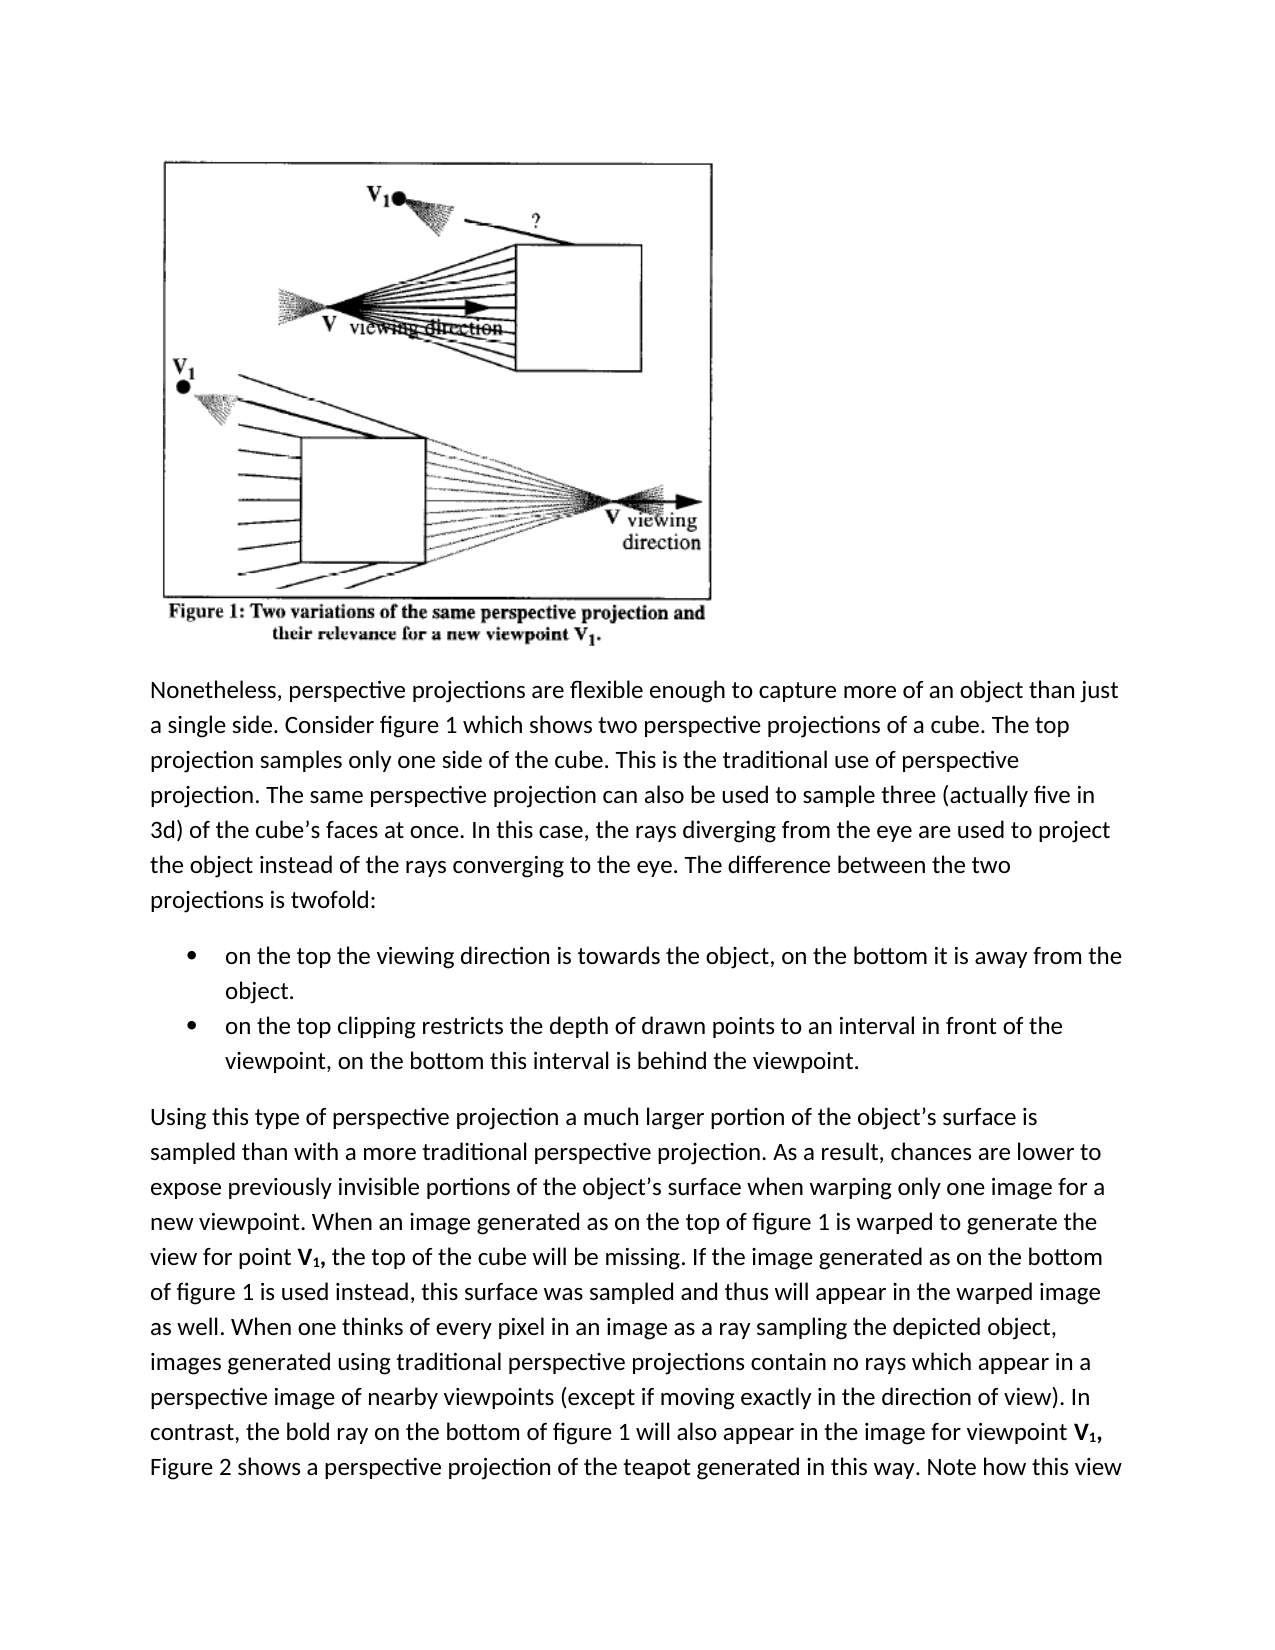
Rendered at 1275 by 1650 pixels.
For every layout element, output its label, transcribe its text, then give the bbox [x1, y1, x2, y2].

text Nonetheless, perspective projections are flexible enough to capture more of an object than just a single side. Consider figure 1 which shows two perspective projections of a cube. The top projection samples only one side of the cube. This is the traditional use of perspective projection. The same perspective projection can also be used to sample three (actually five in 3d) of the cube’s faces at once. In this case, the rays diverging from the eye are used to project the object instead of the rays converging to the eye. The difference between the two projections is twofold: [150, 674, 1125, 914]
list on the top the viewing direction is towards the object, on the bottom it is away from the object. [187, 940, 1125, 1005]
list on the top clipping restricts the depth of drawn points to an interval in front of the viewpoint, on the bottom this interval is behind the viewpoint. [187, 1010, 1125, 1075]
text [150, 1101, 1125, 1481]
